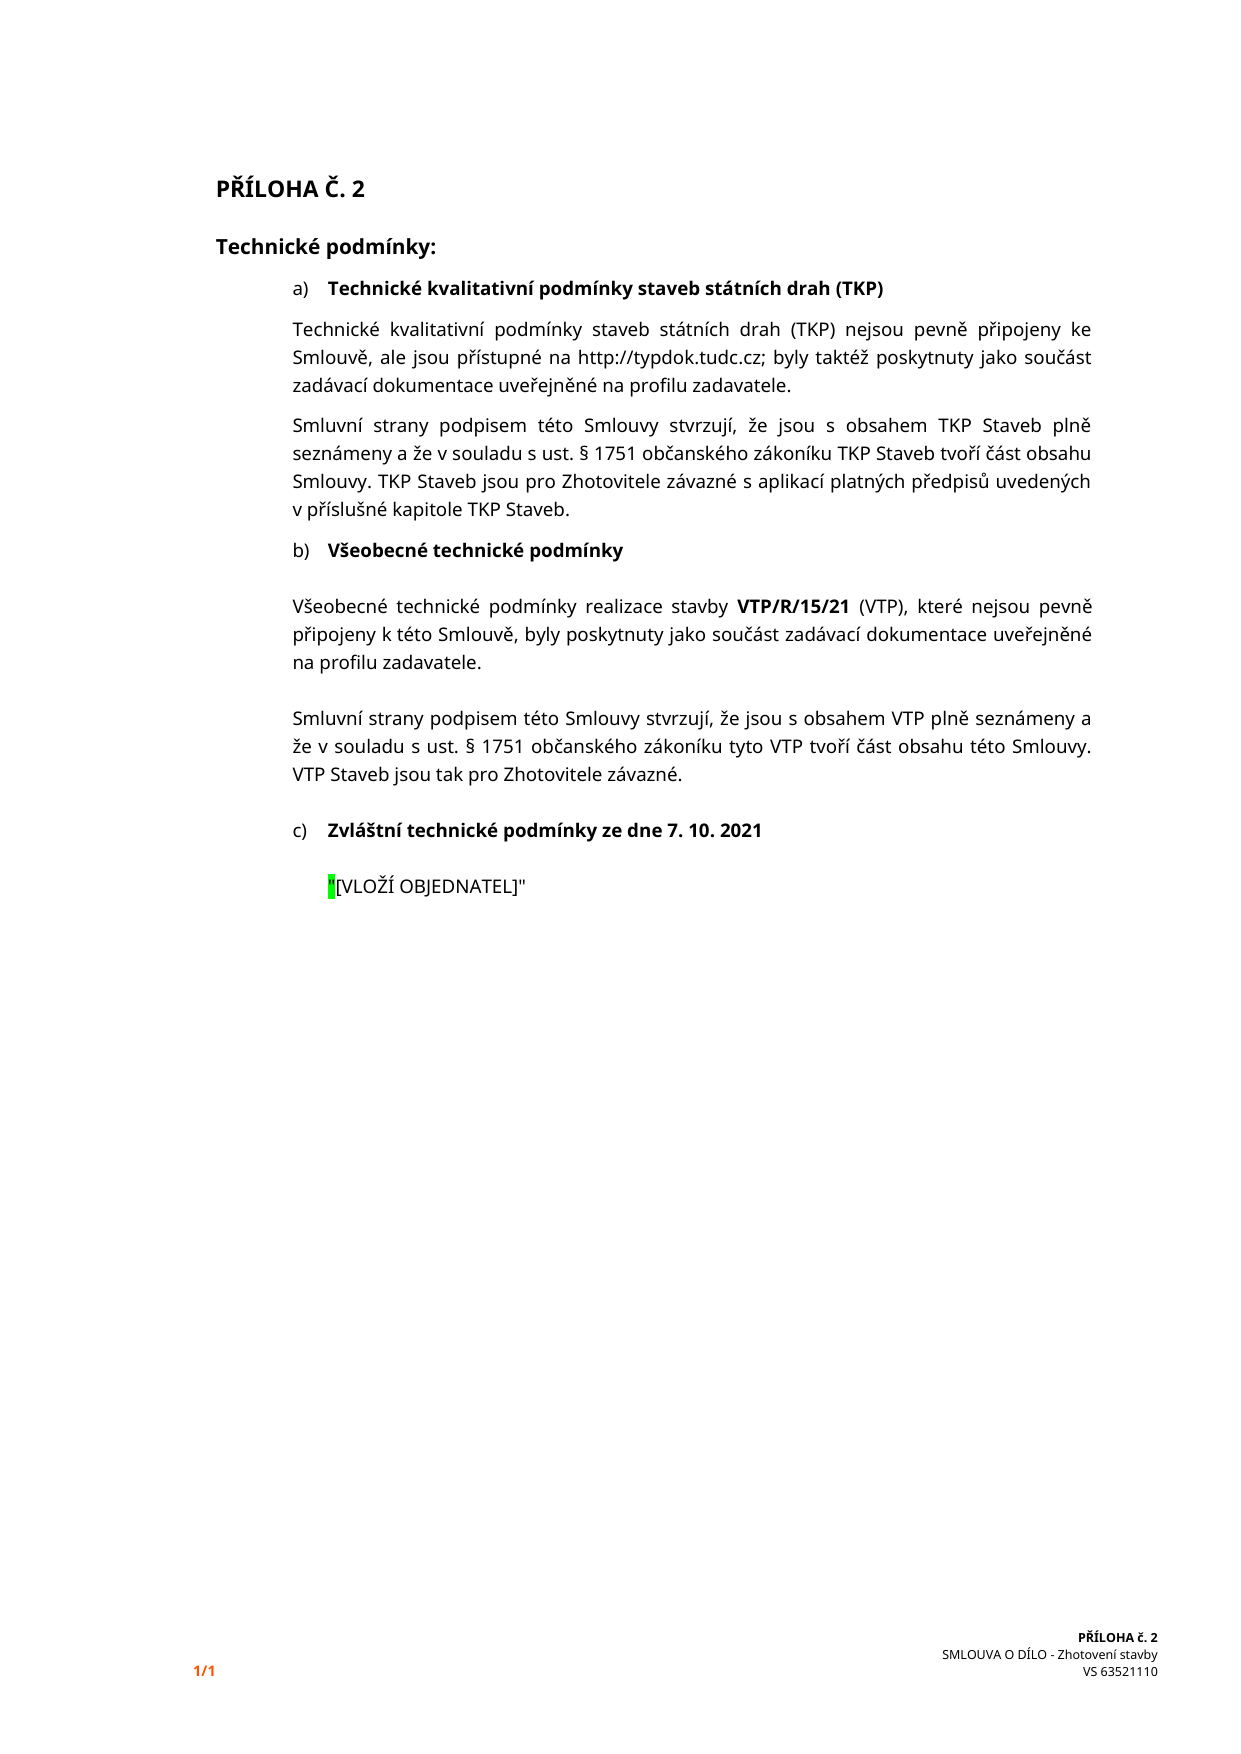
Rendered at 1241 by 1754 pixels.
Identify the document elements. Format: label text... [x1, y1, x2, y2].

list Smluvní strany podpisem této Smlouvy stvrzují, že jsou s obsahem VTP plně seznámeny a že v souladu s ust. § 1751 občanského zákoníku tyto VTP tvoří část obsahu této Smlouvy. VTP Staveb jsou tak pro Zhotovitele závazné. [292, 705, 1093, 787]
list Všeobecné technické podmínky realizace stavby VTP/R/15/21 (VTP), které nejsou pevně připojeny k této Smlouvě, byly poskytnuty jako součást zadávací dokumentace uveřejněné na profilu zadavatele. [292, 593, 1093, 675]
text Všeobecné technické podmínky [292, 537, 1093, 563]
text Příloha č. 2 [216, 172, 1093, 204]
text Smluvní strany podpisem této Smlouvy stvrzují, že jsou s obsahem TKP Staveb plně seznámeny a že v souladu s ust. § 1751 občanského zákoníku TKP Staveb tvoří část obsahu Smlouvy. TKP Staveb jsou pro Zhotovitele závazné s aplikací platných předpisů uvedených v příslušné kapitole TKP Staveb. [292, 413, 1093, 522]
text Technické kvalitativní podmínky staveb státních drah (TKP) nejsou pevně připojeny ke Smlouvě, ale jsou přístupné na http://typdok.tudc.cz; byly taktéž poskytnuty jako součást zadávací dokumentace uveřejněné na profilu zadavatele. [292, 316, 1093, 398]
text Technické podmínky: [216, 232, 1093, 260]
list Technické kvalitativní podmínky staveb státních drah (TKP) [292, 276, 1093, 301]
text Zvláštní technické podmínky ze dne 7. 10. 2021 [292, 817, 1093, 843]
